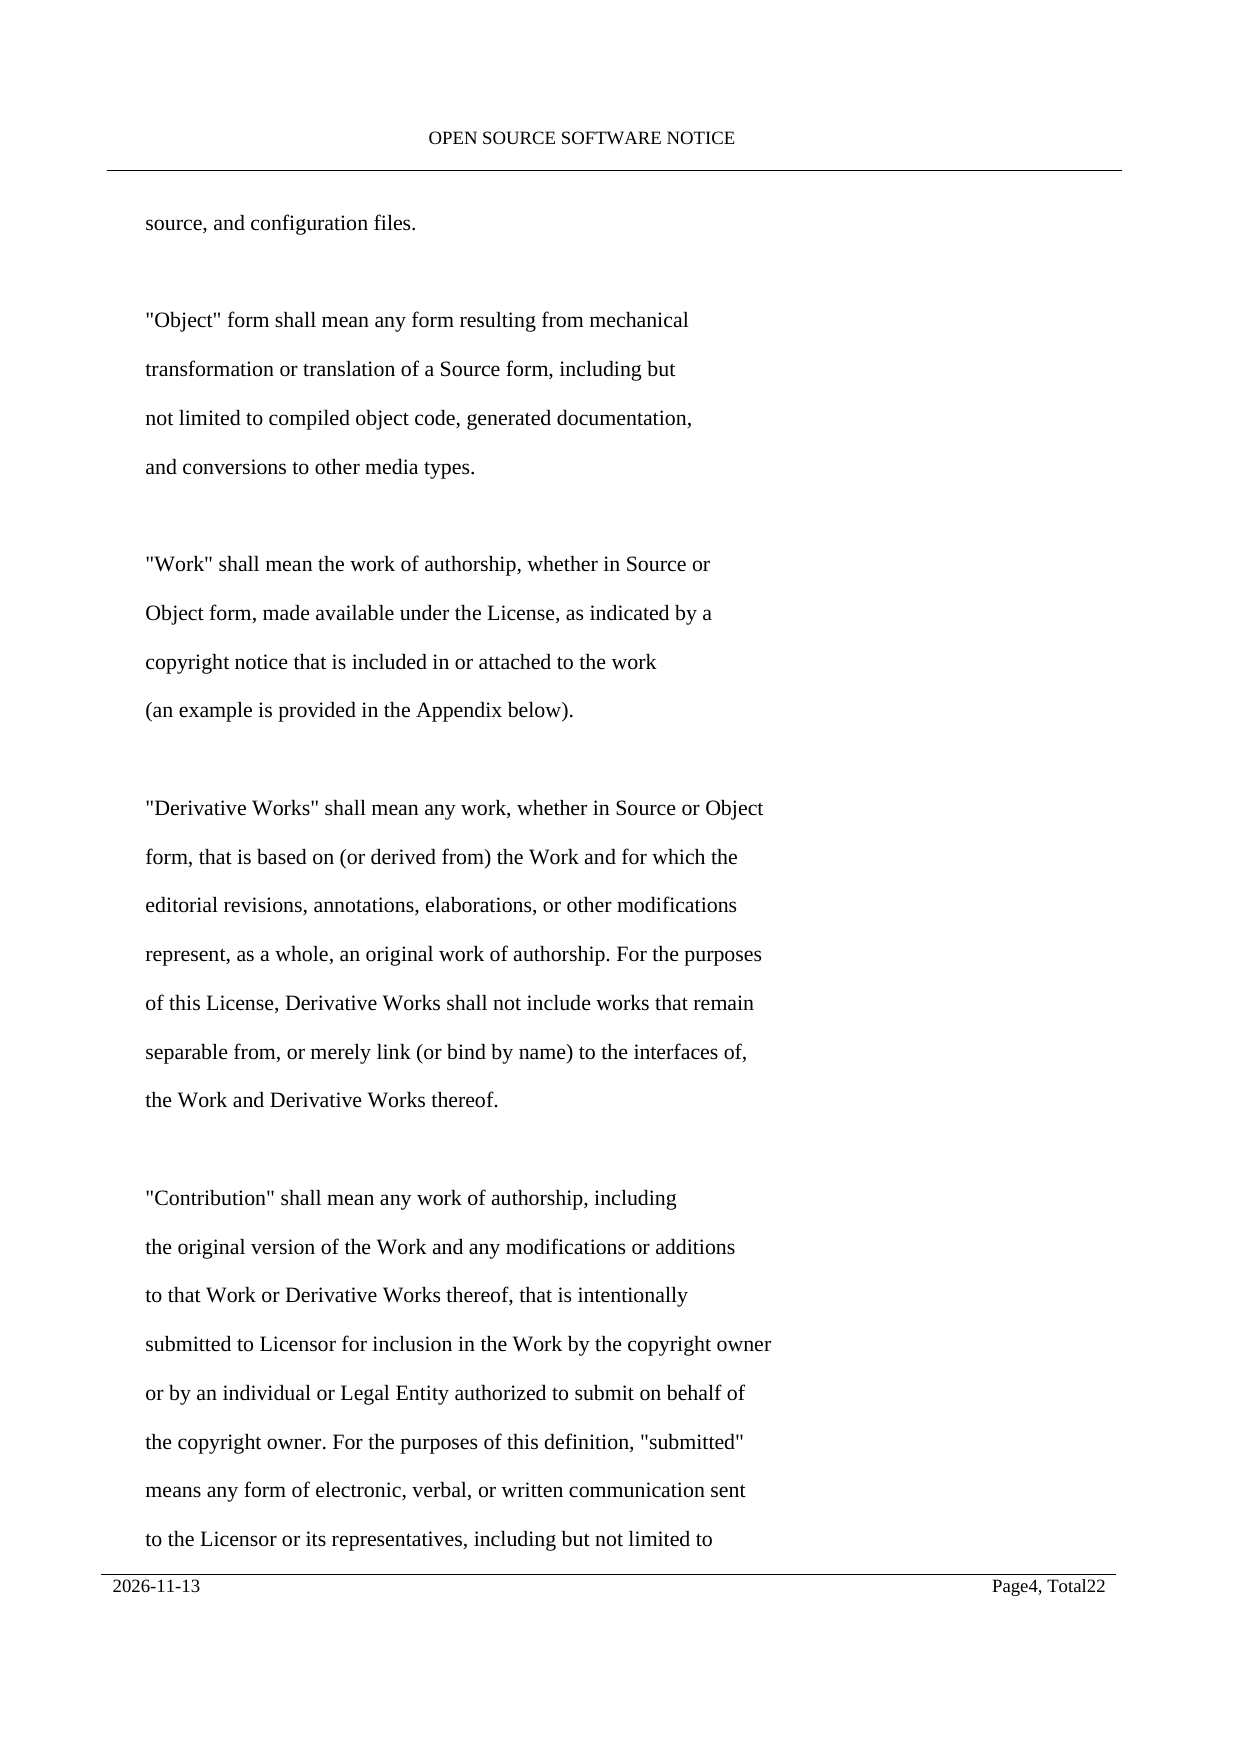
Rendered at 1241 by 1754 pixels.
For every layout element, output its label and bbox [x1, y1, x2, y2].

text [112, 206, 1128, 1555]
